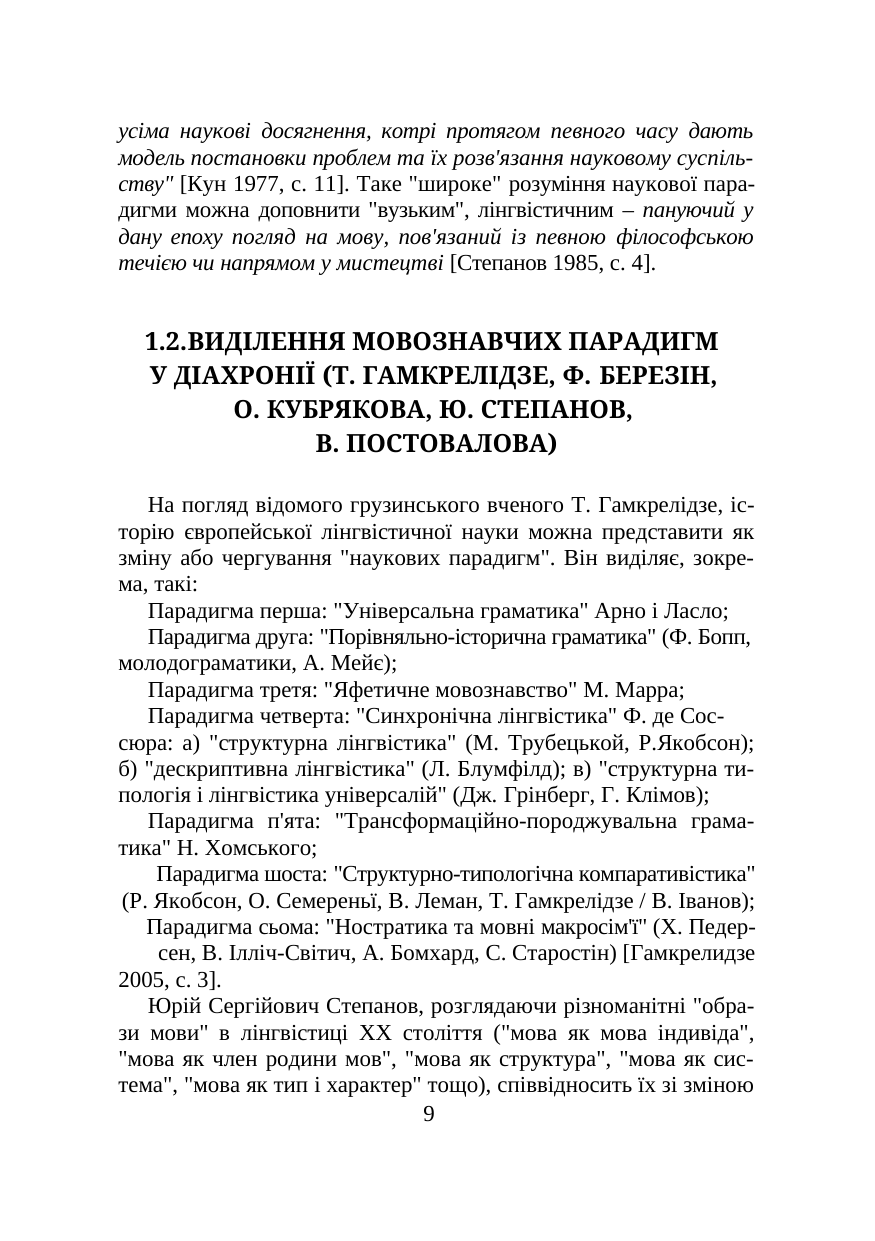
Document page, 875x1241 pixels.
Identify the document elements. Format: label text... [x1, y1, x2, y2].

text Парадигма перша: "Універсальна граматика" Арно і Ласло; Парадигма друга: "Порівняльно-історична граматика" (Ф. Бопп, [148, 597, 770, 649]
text сюра: а) "структурна лінгвістика" (М. Трубецькой, Р.Якобсон); б) "дескриптивна лінгвістика" (Л. Блумфілд); в) "структурна ти- пологія і лінгвістика універсалій" (Дж. Грінберг, Г. Клімов); [118, 728, 755, 808]
subtitle ВИДІЛЕННЯ МОВОЗНАВЧИХ ПАРАДИГМ У ДІАХРОНІЇ (Т. ГАМКРЕЛІДЗЕ, Ф. БЕРЕЗІН, [144, 323, 729, 392]
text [118, 992, 755, 1098]
text На погляд відомого грузинського вченого Т. Гамкрелідзе, іс- торію європейської лінгвістичної науки можна представити як зміну або чергування "наукових парадигм". Він виділяє, зокре- ма, такі: [118, 491, 755, 597]
text 2005, с. 3]. [118, 966, 770, 992]
text Парадигма третя: "Яфетичне мовознавство" М. Марра; Парадигма четверта: "Синхронічна лінгвістика" Ф. де Сос- [148, 676, 770, 728]
text усіма наукові досягнення, котрі протягом певного часу дають модель постановки проблем та їх розв'язання науковому суспіль- ству" [Кун 1977, с. 11]. Таке "широке" розуміння наукової пара- дигми можна доповнити "вузьким", лінгвістичним – пануючий у дану епоху погляд на мову, пов'язаний із певною філософською течією чи напрямом у мистецтві [Степанов 1985, с. 4]. [118, 117, 756, 276]
text Парадигма п'ята: "Трансформаційно-породжувальна грама- тика" Н. Хомського; [118, 808, 755, 860]
text Парадигма шоста: "Структурно-типологічна компаративістика" (Р. Якобсон, О. Семереньї, В. Леман, Т. Гамкрелідзе / В. Іванов); Парадигма сьома: "Ностратика та мовні макросім'ї" (X. Педер- сен, В. Ілліч-Світич, А. Бомхард, С. Старостін) [Гамкрелидзе [118, 860, 756, 966]
text О. КУБРЯКОВА, Ю. СТЕПАНОВ, В. ПОСТОВАЛОВА) [233, 392, 651, 460]
text молодограматики, А. Мейє); [118, 649, 770, 676]
